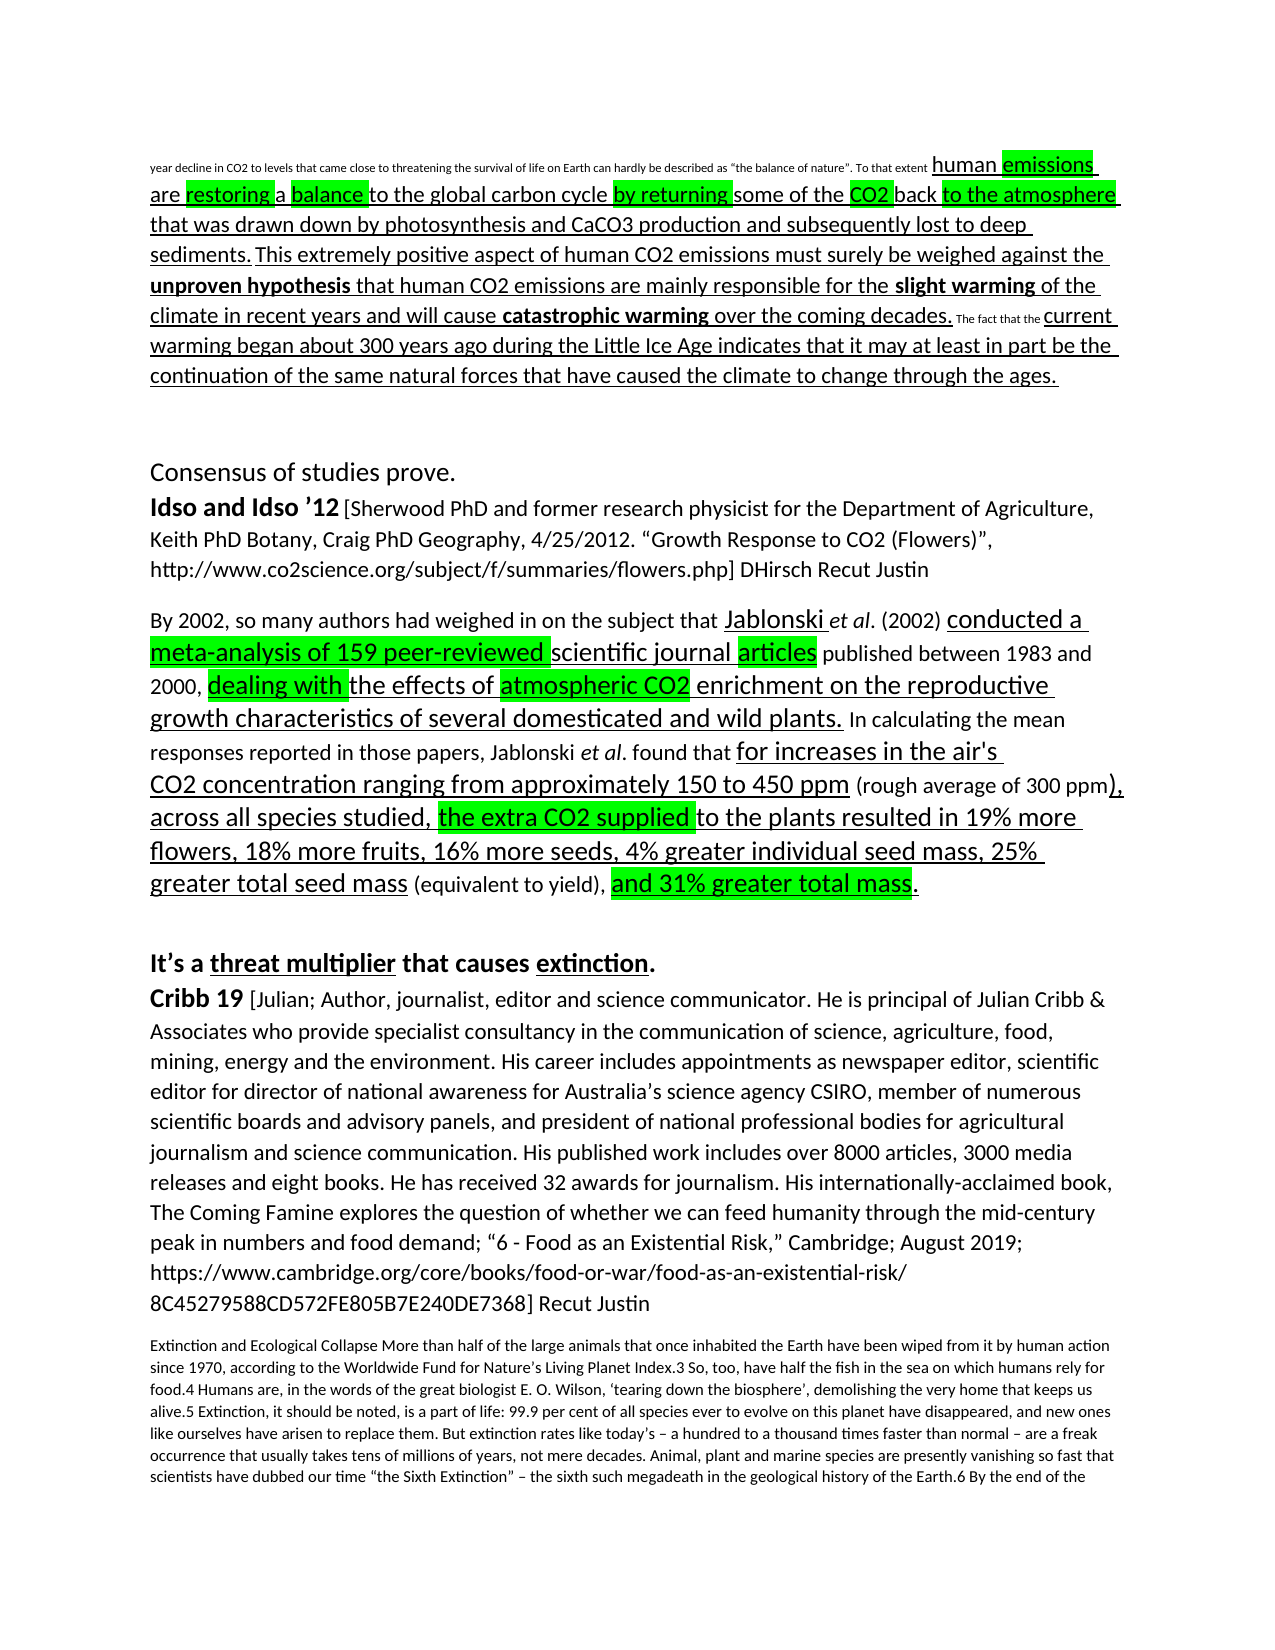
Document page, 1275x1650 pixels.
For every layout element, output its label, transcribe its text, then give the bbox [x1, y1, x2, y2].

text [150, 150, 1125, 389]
subtitle It’s a threat multiplier that causes extinction. [150, 947, 1125, 979]
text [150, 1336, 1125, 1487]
text Cribb 19 [Julian; Author, journalist, editor and science communicator. He is principal of Julian Cribb & Associates who provide specialist consultancy in the communication of science, agriculture, food, mining, energy and the environment. His career includes appointments as newspaper editor, scientific editor for director of national awareness for Australia’s science agency CSIRO, member of numerous scientific boards and advisory panels, and president of national professional bodies for agricultural journalism and science communication. His published work includes over 8000 articles, 3000 media releases and eight books. He has received 32 awards for journalism. His internationally-acclaimed book, The Coming Famine explores the question of whether we can feed humanity through the mid-century peak in numbers and food demand; “6 - Food as an Existential Risk,” Cambridge; August 2019; https://www.cambridge.org/core/books/food-or-war/food-as-an-existential-risk/8C45279588CD572FE805B7E240DE7368] Recut Justin [150, 982, 1125, 1317]
text By 2002, so many authors had weighed in on the subject that Jablonski et al. (2002) conducted a meta-analysis of 159 peer-reviewed scientific journal articles published between 1983 and 2000, dealing with the effects of atmospheric CO2 enrichment on the reproductive growth characteristics of several domesticated and wild plants. In calculating the mean responses reported in those papers, Jablonski et al. found that for increases in the air's CO2 concentration ranging from approximately 150 to 450 ppm (rough average of 300 ppm), across all species studied, the extra CO2 supplied to the plants resulted in 19% more flowers, 18% more fruits, 16% more seeds, 4% greater individual seed mass, 25% greater total seed mass (equivalent to yield), and 31% greater total mass. [150, 602, 1125, 900]
text Idso and Idso ’12 [Sherwood PhD and former research physicist for the Department of Agriculture, Keith PhD Botany, Craig PhD Geography, 4/25/2012. “Growth Response to CO2 (Flowers)”, http://www.co2science.org/subject/f/summaries/flowers.php] DHirsch Recut Justin [150, 490, 1125, 584]
subtitle Consensus of studies prove. [150, 455, 1125, 488]
